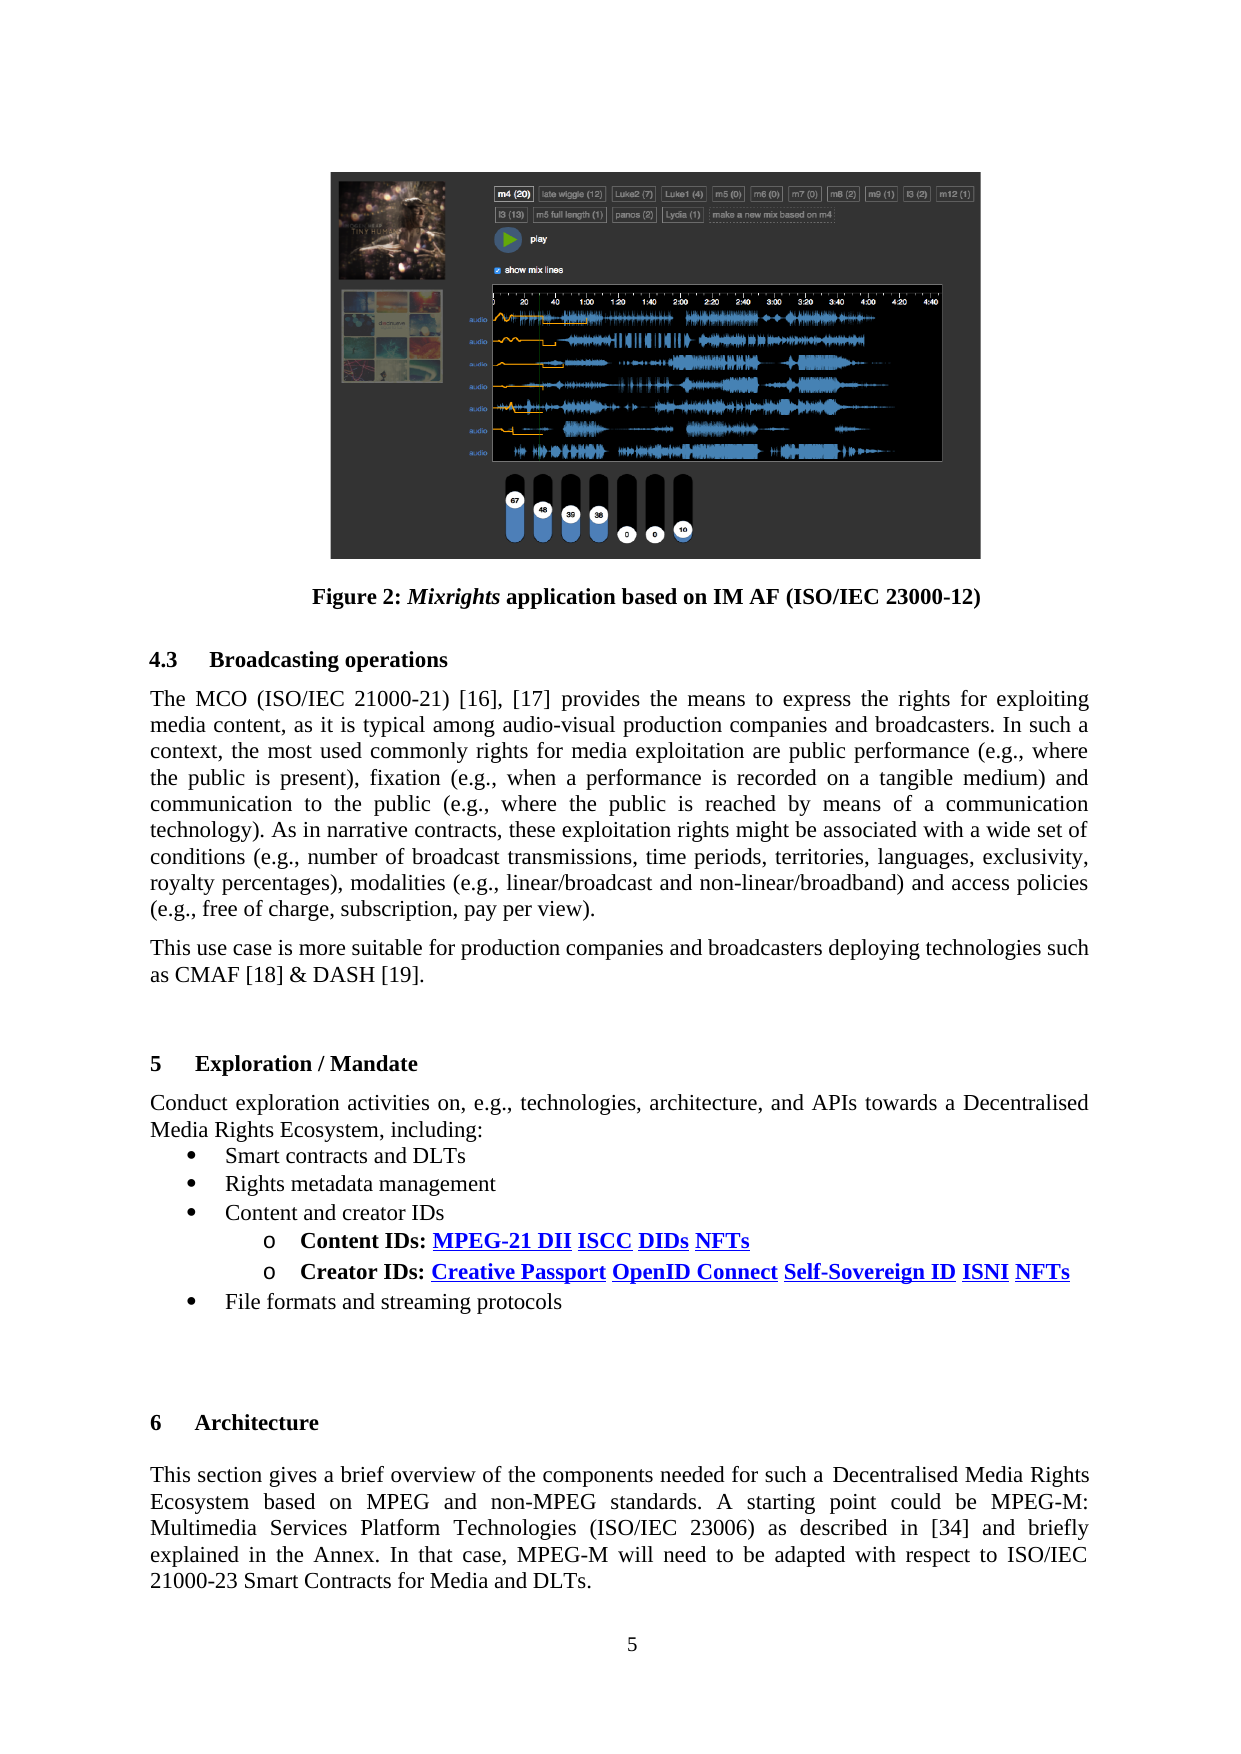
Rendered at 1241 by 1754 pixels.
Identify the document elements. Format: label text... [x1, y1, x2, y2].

list Content IDs: MPEG-21 DII ISCC DIDs NFTs [262, 1227, 1090, 1256]
list Conduct exploration activities on, e.g., technologies, architecture, and APIs towards a Decentralised Media Rights Ecosystem, including: [150, 1089, 1090, 1142]
list Content and creator IDs [187, 1199, 1090, 1225]
text This section gives a brief overview of the components needed for such a Decentralised Media Rights Ecosystem based on MPEG and non-MPEG standards. A starting point could be MPEG-M: Multimedia Services Platform Technologies (ISO/IEC 23006) as described in [34] and briefly explained in the Annex. In that case, MPEG-M will need to be adapted with respect to ISO/IEC 21000-23 Smart Contracts for Media and DLTs. [150, 1462, 1090, 1593]
subtitle Architecture [150, 1407, 1090, 1437]
text This use case is more suitable for production companies and broadcasters deploying technologies such as CMAF [18] & DASH [19]. [150, 934, 1090, 987]
text Figure 2: Mixrights application based on IM AF (ISO/IEC 23000-12) [150, 583, 1093, 609]
subtitle Exploration / Mandate [150, 1048, 1090, 1077]
list Creator IDs: Creative Passport OpenID Connect Self-Sovereign ID ISNI NFTs [262, 1258, 1090, 1286]
picture [330, 172, 981, 559]
list Rights metadata management [187, 1171, 1090, 1197]
list Smart contracts and DLTs [187, 1142, 1090, 1168]
subtitle Broadcasting operations [149, 646, 1090, 672]
list File formats and streaming protocols [187, 1288, 1090, 1314]
text The MCO (ISO/IEC 21000-21) [16], [17] provides the means to express the rights for exploiting media content, as it is typical among audio-visual production companies and broadcasters. In such a context, the most used commonly rights for media exploitation are public performance (e.g., where the public is present), fixation (e.g., when a performance is recorded on a tangible medium) and communication to the public (e.g., where the public is reached by means of a communication technology). As in narrative contracts, these exploitation rights might be associated with a wide set of conditions (e.g., number of broadcast transmissions, time periods, territories, languages, exclusivity, royalty percentages), modalities (e.g., linear/broadcast and non-linear/broadband) and access policies (e.g., free of charge, subscription, pay per view). [150, 685, 1090, 922]
